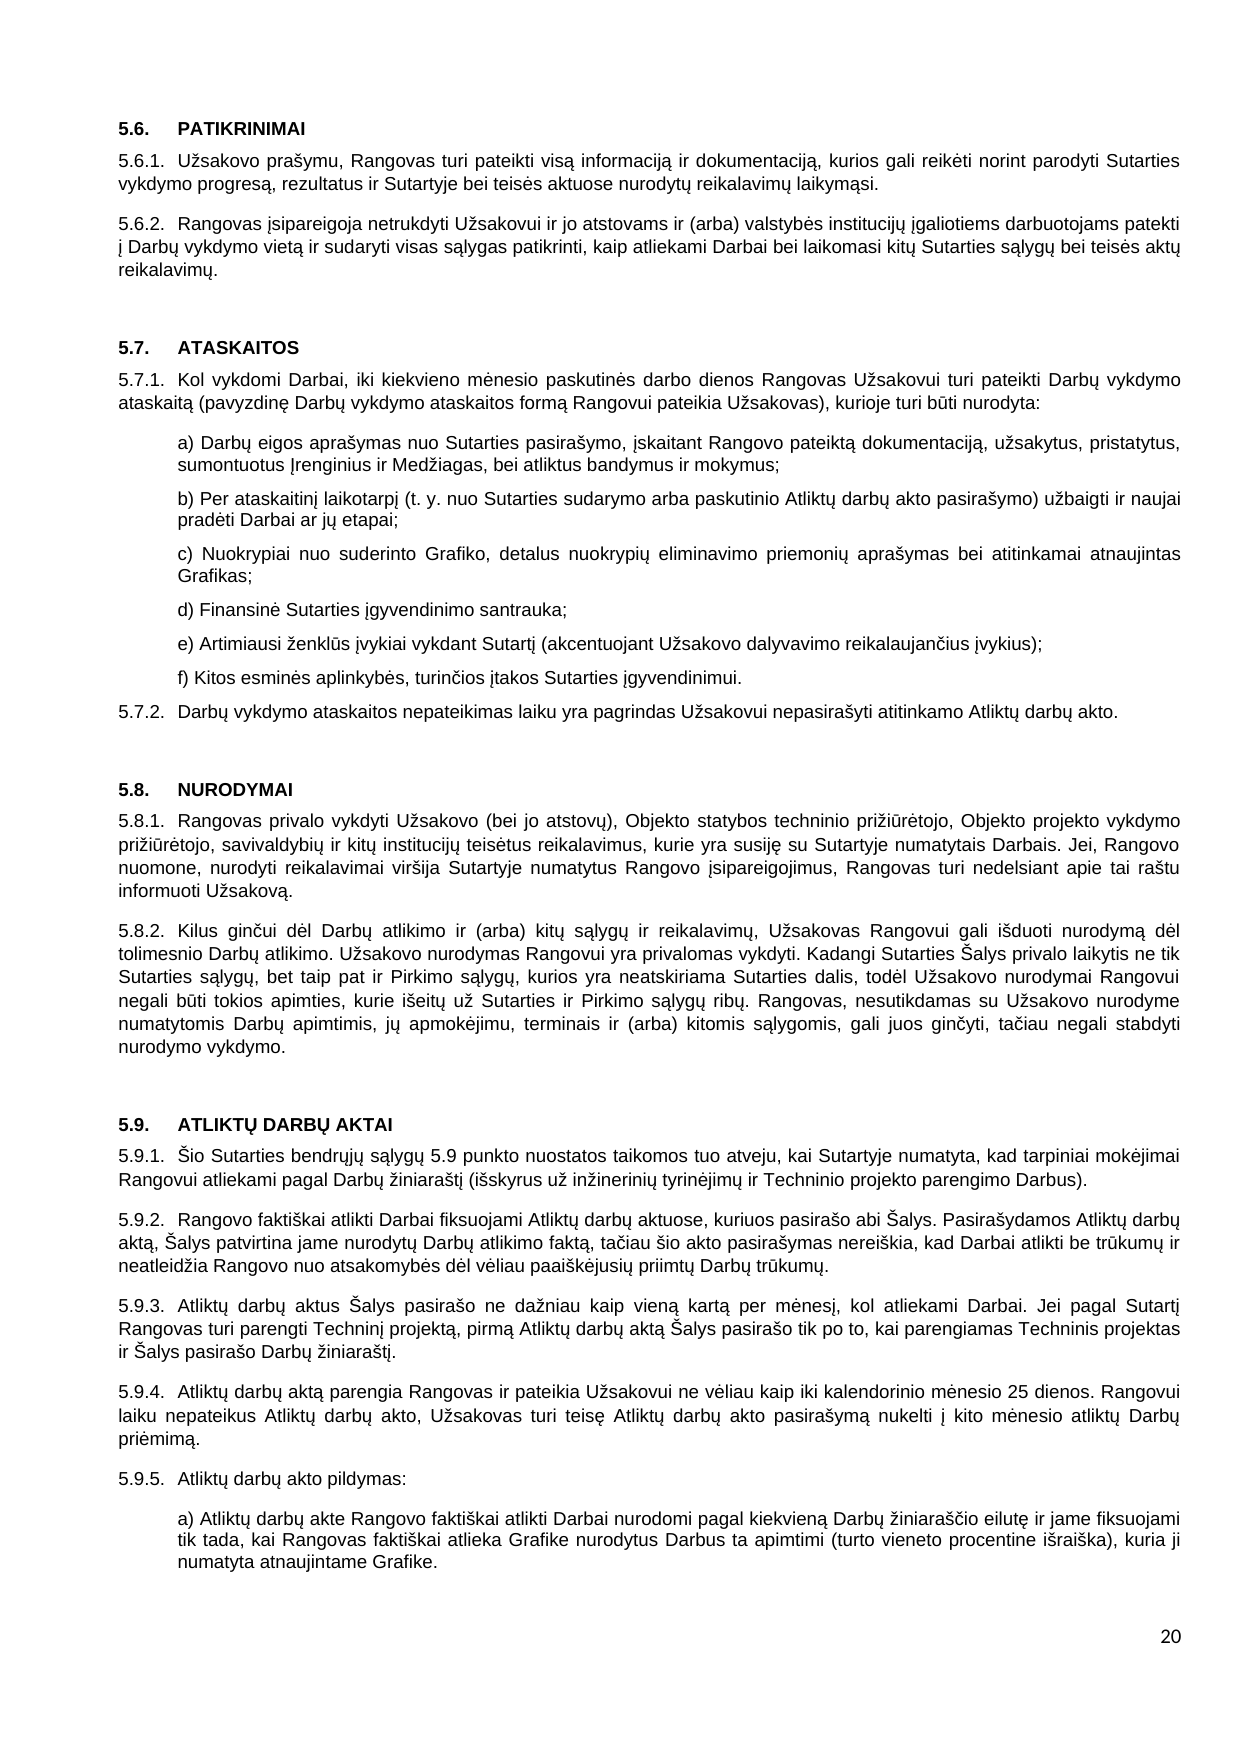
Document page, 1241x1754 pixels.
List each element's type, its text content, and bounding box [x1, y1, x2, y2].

text a) Darbų eigos aprašymas nuo Sutarties pasirašymo, įskaitant Rangovo pateiktą dokumentaciją, užsakytus, pristatytus, sumontuotus Įrenginius ir Medžiagas, bei atliktus bandymus ir mokymus; [177, 432, 1181, 475]
text a) Atliktų darbų akte Rangovo faktiškai atlikti Darbai nurodomi pagal kiekvieną Darbų žiniaraščio eilutę ir jame fiksuojami tik tada, kai Rangovas faktiškai atlieka Grafike nurodytus Darbus ta apimtimi (turto vieneto procentine išraiška), kuria ji numatyta atnaujintame Grafike. [177, 1507, 1181, 1572]
subtitle Nurodymai [118, 779, 1181, 800]
text e) Artimiausi ženklūs įvykiai vykdant Sutartį (akcentuojant Užsakovo dalyvavimo reikalaujančius įvykius); [177, 633, 1181, 654]
subtitle Patikrinimai [118, 118, 1181, 140]
list Rangovas privalo vykdyti Užsakovo (bei jo atstovų), Objekto statybos techninio prižiūrėtojo, Objekto projekto vykdymo prižiūrėtojo, savivaldybių ir kitų institucijų teisėtus reikalavimus, kurie yra susiję su Sutartyje numatytais Darbais. Jei, Rangovo nuomone, nurodyti reikalavimai viršija Sutartyje numatytus Rangovo įsipareigojimus, Rangovas turi nedelsiant apie tai raštu informuoti Užsakovą. [118, 810, 1181, 901]
text f) Kitos esminės aplinkybės, turinčios įtakos Sutarties įgyvendinimui. [177, 667, 1181, 688]
list Šio Sutarties bendrųjų sąlygų 5.9 punkto nuostatos taikomos tuo atveju, kai Sutartyje numatyta, kad tarpiniai mokėjimai Rangovui atliekami pagal Darbų žiniaraštį (išskyrus už inžinerinių tyrinėjimų ir Techninio projekto parengimo Darbus). [118, 1145, 1181, 1190]
list Užsakovo prašymu, Rangovas turi pateikti visą informaciją ir dokumentaciją, kurios gali reikėti norint parodyti Sutarties vykdymo progresą, rezultatus ir Sutartyje bei teisės aktuose nurodytų reikalavimų laikymąsi. [118, 150, 1181, 194]
list Kilus ginčui dėl Darbų atlikimo ir (arba) kitų sąlygų ir reikalavimų, Užsakovas Rangovui gali išduoti nurodymą dėl tolimesnio Darbų atlikimo. Užsakovo nurodymas Rangovui yra privalomas vykdyti. Kadangi Sutarties Šalys privalo laikytis ne tik Sutarties sąlygų, bet taip pat ir Pirkimo sąlygų, kurios yra neatskiriama Sutarties dalis, todėl Užsakovo nurodymai Rangovui negali būti tokios apimties, kurie išeitų už Sutarties ir Pirkimo sąlygų ribų. Rangovas, nesutikdamas su Užsakovo nurodyme numatytomis Darbų apimtimis, jų apmokėjimu, terminais ir (arba) kitomis sąlygomis, gali juos ginčyti, tačiau negali stabdyti nurodymo vykdymo. [118, 920, 1181, 1057]
subtitle Ataskaitos [118, 337, 1181, 359]
text c) Nuokrypiai nuo suderinto Grafiko, detalus nuokrypių eliminavimo priemonių aprašymas bei atitinkamai atnaujintas Grafikas; [177, 543, 1181, 586]
list Rangovo faktiškai atlikti Darbai fiksuojami Atliktų darbų aktuose, kuriuos pasirašo abi Šalys. Pasirašydamos Atliktų darbų aktą, Šalys patvirtina jame nurodytų Darbų atlikimo faktą, tačiau šio akto pasirašymas nereiškia, kad Darbai atlikti be trūkumų ir neatleidžia Rangovo nuo atsakomybės dėl vėliau paaiškėjusių priimtų Darbų trūkumų. [118, 1208, 1181, 1276]
subtitle Atliktų darbų aktai [118, 1114, 1181, 1135]
list Darbų vykdymo ataskaitos nepateikimas laiku yra pagrindas Užsakovui nepasirašyti atitinkamo Atliktų darbų akto. [118, 701, 1181, 722]
list Atliktų darbų akto pildymas: [118, 1467, 1181, 1489]
list Atliktų darbų aktus Šalys pasirašo ne dažniau kaip vieną kartą per mėnesį, kol atliekami Darbai. Jei pagal Sutartį Rangovas turi parengti Techninį projektą, pirmą Atliktų darbų aktą Šalys pasirašo tik po to, kai parengiamas Techninis projektas ir Šalys pasirašo Darbų žiniaraštį. [118, 1295, 1181, 1363]
list Atliktų darbų aktą parengia Rangovas ir pateikia Užsakovui ne vėliau kaip iki kalendorinio mėnesio 25 dienos. Rangovui laiku nepateikus Atliktų darbų akto, Užsakovas turi teisę Atliktų darbų akto pasirašymą nukelti į kito mėnesio atliktų Darbų priėmimą. [118, 1381, 1181, 1449]
text b) Per ataskaitinį laikotarpį (t. y. nuo Sutarties sudarymo arba paskutinio Atliktų darbų akto pasirašymo) užbaigti ir naujai pradėti Darbai ar jų etapai; [177, 487, 1181, 531]
text d) Finansinė Sutarties įgyvendinimo santrauka; [177, 599, 1181, 620]
list Kol vykdomi Darbai, iki kiekvieno mėnesio paskutinės darbo dienos Rangovas Užsakovui turi pateikti Darbų vykdymo ataskaitą (pavyzdinę Darbų vykdymo ataskaitos formą Rangovui pateikia Užsakovas), kurioje turi būti nurodyta: [118, 369, 1181, 413]
list Rangovas įsipareigoja netrukdyti Užsakovui ir jo atstovams ir (arba) valstybės institucijų įgaliotiems darbuotojams patekti į Darbų vykdymo vietą ir sudaryti visas sąlygas patikrinti, kaip atliekami Darbai bei laikomasi kitų Sutarties sąlygų bei teisės aktų reikalavimų. [118, 213, 1181, 281]
